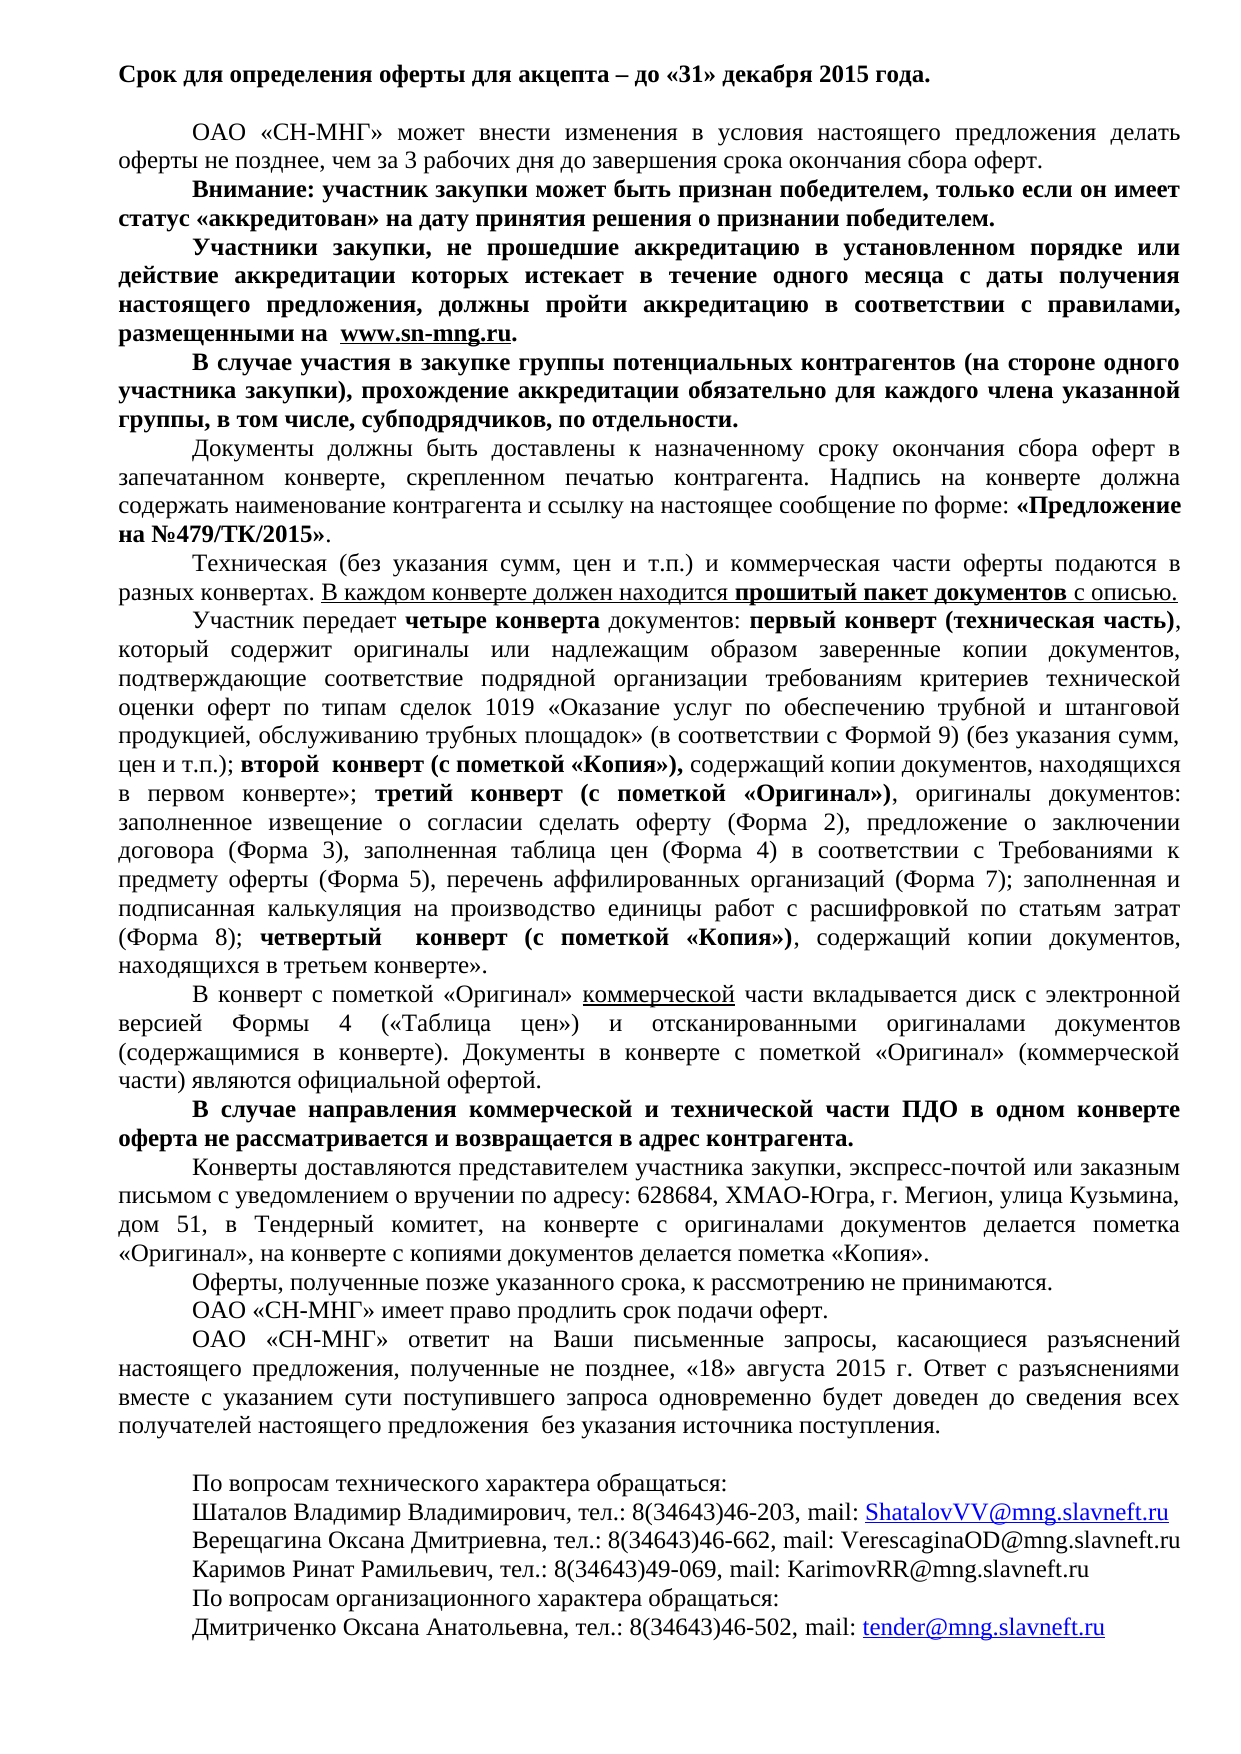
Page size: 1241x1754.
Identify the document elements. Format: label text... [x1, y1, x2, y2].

text По вопросам технического характера обращаться: [118, 1468, 1181, 1497]
text Конверты доставляются представителем участника закупки, экспресс-почтой или заказным письмом с уведомлением о вручении по адресу: 628684, ХМАО-Югра, г. Мегион, улица Кузьмина, дом 51, в Тендерный комитет, на конверте с оригиналами документов делается пометка «Оригинал», на конверте с копиями документов делается пометка «Копия». [118, 1152, 1181, 1267]
text Участники закупки, не прошедшие аккредитацию в установленном порядке или действие аккредитации которых истекает в течение одного месяца с даты получения настоящего предложения, должны пройти аккредитацию в соответствии с правилами, размещенными на www.sn-mng.ru. [118, 232, 1181, 347]
text Участник передает четыре конверта документов: первый конверт (техническая часть), который содержит оригиналы или надлежащим образом заверенные копии документов, подтверждающие соответствие подрядной организации требованиям критериев технической оценки оферт по типам сделок 1019 «Оказание услуг по обеспечению трубной и штанговой продукцией, обслуживанию трубных площадок» (в соответствии с Формой 9) (без указания сумм, цен и т.п.); второй конверт (с пометкой «Копия»), содержащий копии документов, находящихся в первом конверте»; третий конверт (с пометкой «Оригинал»), оригиналы документов: заполненное извещение о согласии сделать оферту (Форма 2), предложение о заключении договора (Форма 3), заполненная таблица цен (Форма 4) в соответствии с Требованиями к предмету оферты (Форма 5), перечень аффилированных организаций (Форма 7); заполненная и подписанная калькуляция на производство единицы работ с расшифровкой по статьям затрат (Форма 8); четвертый конверт (с пометкой «Копия»), содержащий копии документов, находящихся в третьем конверте». [118, 605, 1181, 979]
text ОАО «СН-МНГ» может внести изменения в условия настоящего предложения делать оферты не позднее, чем за 3 рабочих дня до завершения срока окончания сбора оферт. [118, 117, 1181, 174]
text Срок для определения оферты для акцепта – до «31» декабря 2015 года. [118, 59, 1181, 88]
text По вопросам организационного характера обращаться: [118, 1583, 1181, 1612]
text В конверт с пометкой «Оригинал» коммерческой части вкладывается диск с электронной версией Формы 4 («Таблица цен») и отсканированными оригиналами документов (содержащимися в конверте). Документы в конверте с пометкой «Оригинал» (коммерческой части) являются официальной офертой. [118, 979, 1181, 1094]
text В случае участия в закупке группы потенциальных контрагентов (на стороне одного участника закупки), прохождение аккредитации обязательно для каждого члена указанной группы, в том числе, субподрядчиков, по отдельности. [118, 347, 1181, 433]
text Дмитриченко Оксана Анатольевна, тел.: 8(34643)46-502, mail: tender@mng.slavneft.ru [118, 1612, 1181, 1640]
text Внимание: участник закупки может быть признан победителем, только если он имеет статус «аккредитован» на дату принятия решения о признании победителем. [118, 174, 1181, 232]
text В случае направления коммерческой и технической части ПДО в одном конверте оферта не рассматривается и возвращается в адрес контрагента. [118, 1094, 1181, 1152]
text Верещагина Оксана Дмитриевна, тел.: 8(34643)46-662, mail: VerescaginaOD@mng.slavneft.ru [118, 1525, 1181, 1554]
text Оферты, полученные позже указанного срока, к рассмотрению не принимаются. [118, 1267, 1181, 1295]
text Документы должны быть доставлены к назначенному сроку окончания сбора оферт в запечатанном конверте, скрепленном печатью контрагента. Надпись на конверте должна содержать наименование контрагента и ссылку на настоящее сообщение по форме: «Предложение на №479/ТК/2015». [118, 433, 1181, 548]
text ОАО «СН-МНГ» ответит на Ваши письменные запросы, касающиеся разъяснений настоящего предложения, полученные не позднее, «18» августа 2015 г. Ответ с разъяснениями вместе с указанием сути поступившего запроса одновременно будет доведен до сведения всех получателей настоящего предложения без указания источника поступления. [118, 1324, 1181, 1439]
text ОАО «СН-МНГ» имеет право продлить срок подачи оферт. [118, 1295, 1181, 1324]
text Шаталов Владимир Владимирович, тел.: 8(34643)46-203, mail: ShatalovVV@mng.slavneft.ru [118, 1497, 1181, 1525]
text Каримов Ринат Рамильевич, тел.: 8(34643)49-069, mail: KarimovRR@mng.slavneft.ru [118, 1554, 1181, 1583]
text Техническая (без указания сумм, цен и т.п.) и коммерческая части оферты подаются в разных конвертах. В каждом конверте должен находится прошитый пакет документов с описью. [118, 548, 1181, 605]
